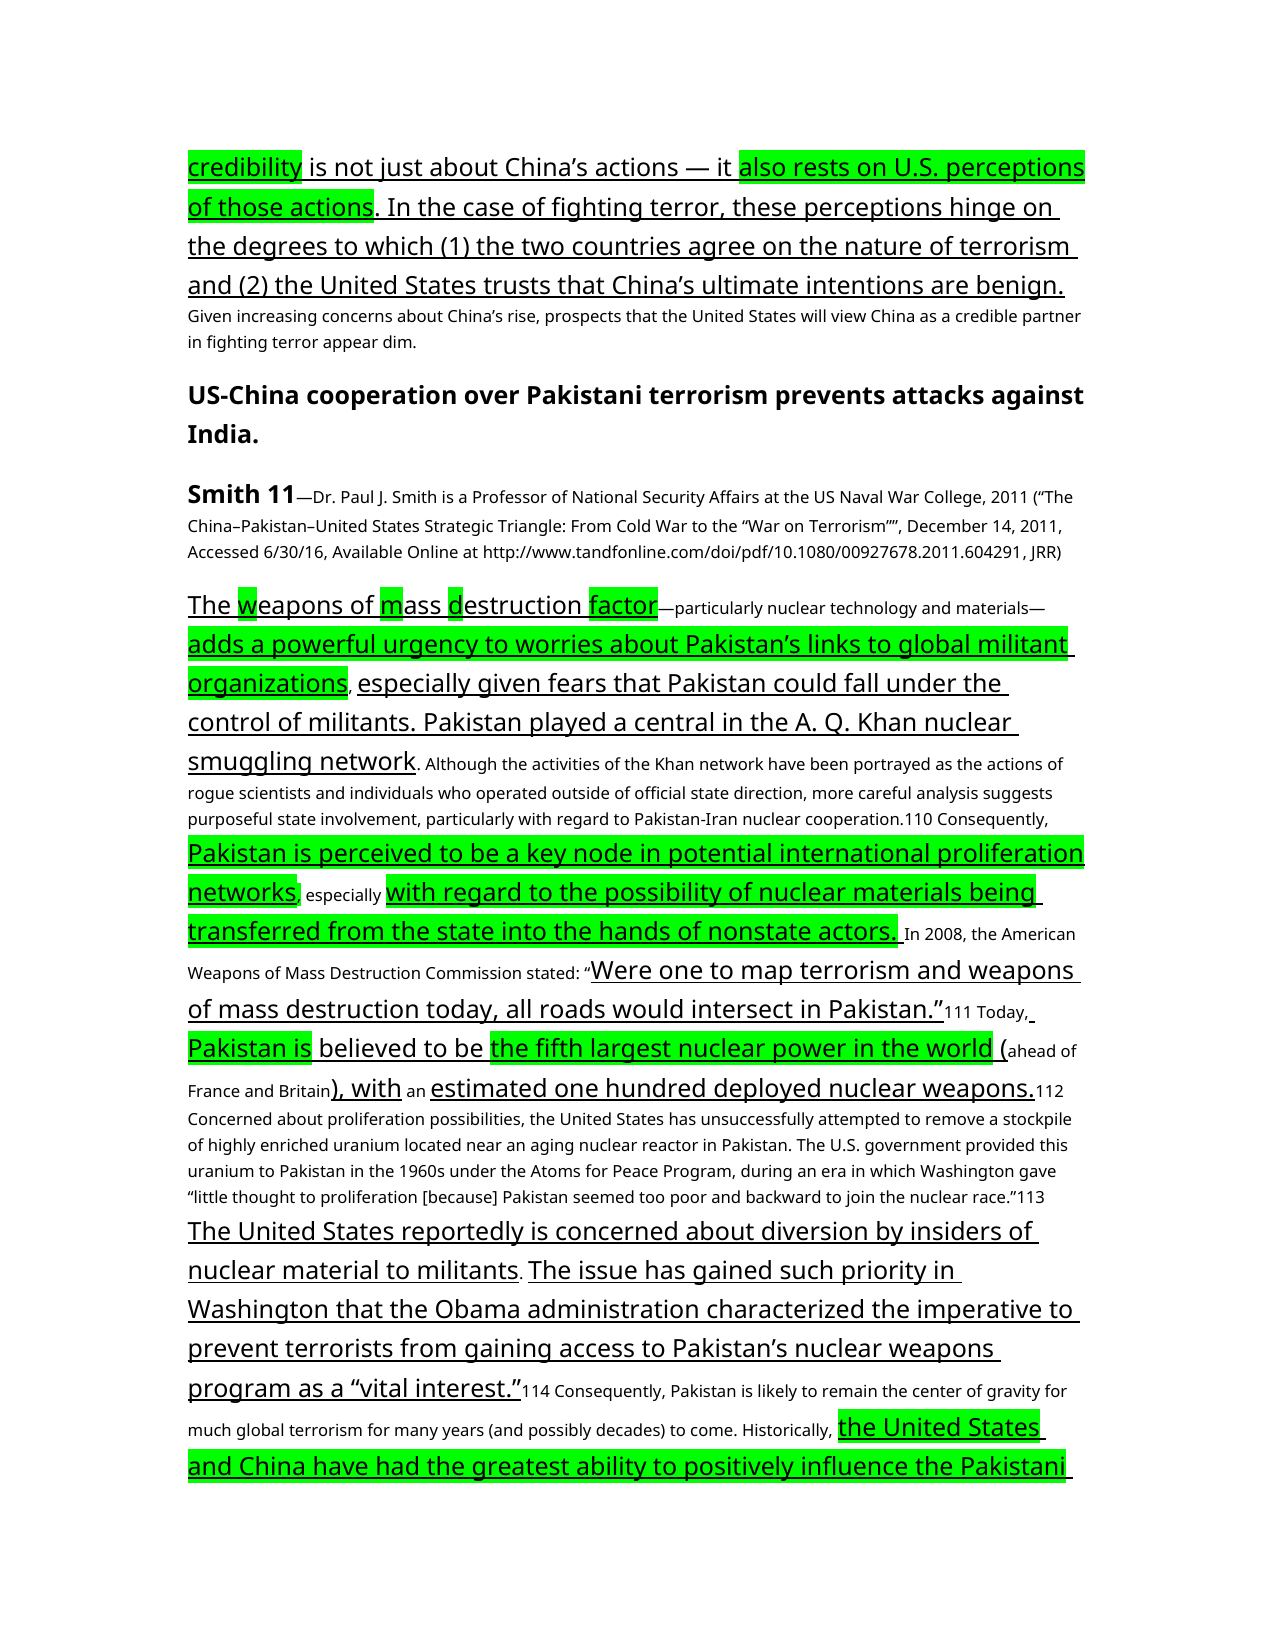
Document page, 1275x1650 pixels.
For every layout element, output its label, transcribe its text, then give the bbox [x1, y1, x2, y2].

subtitle US-China cooperation over Pakistani terrorism prevents attacks against India. [187, 378, 1087, 451]
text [187, 150, 1087, 354]
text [187, 587, 1087, 1483]
text Smith 11—Dr. Paul J. Smith is a Professor of National Security Affairs at the US Naval War College, 2011 (“The China–Pakistan–United States Strategic Triangle: From Cold War to the “War on Terrorism””, December 14, 2011, Accessed 6/30/16, Available Online at http://www.tandfonline.com/doi/pdf/10.1080/00927678.2011.604291, JRR) [187, 477, 1087, 563]
